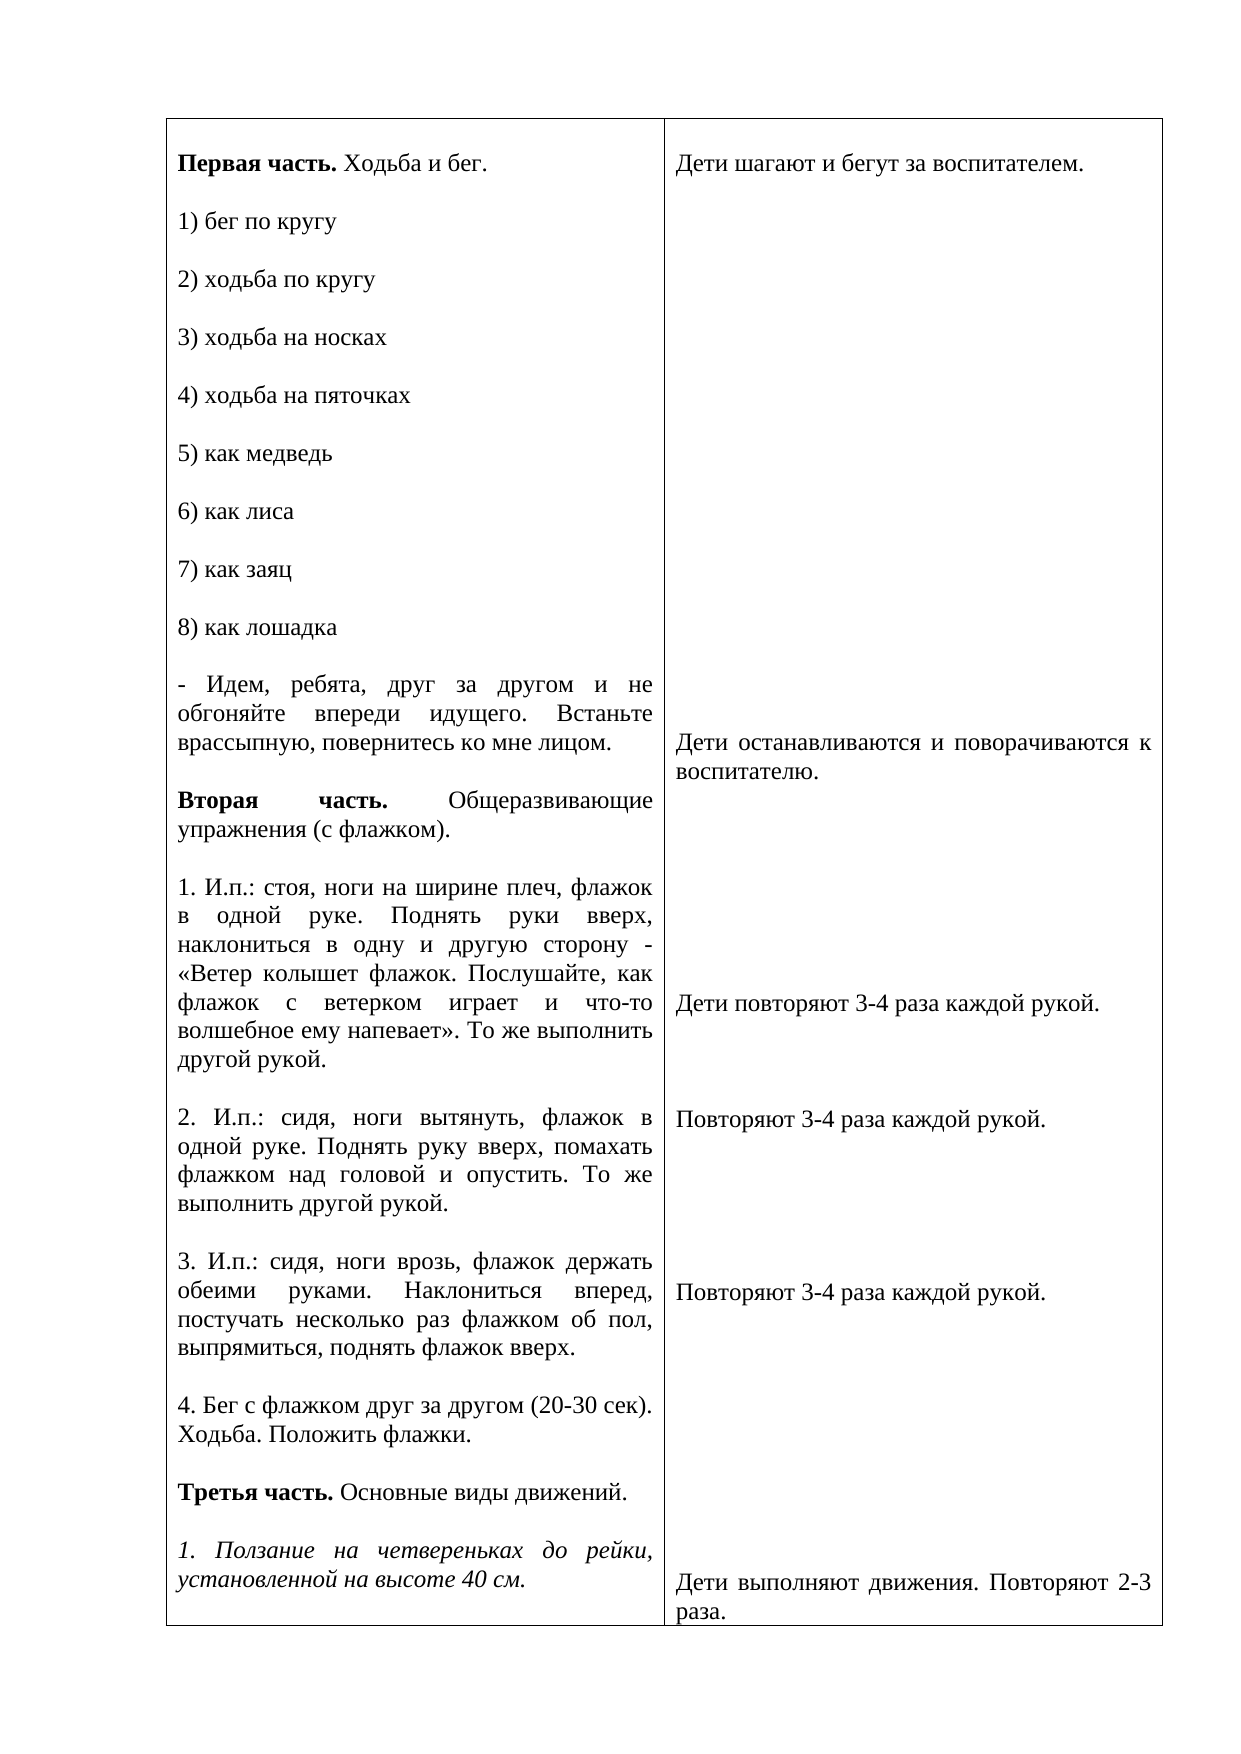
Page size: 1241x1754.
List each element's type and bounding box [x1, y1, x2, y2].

table_cell [665, 119, 1162, 1624]
table_cell [167, 119, 664, 1624]
